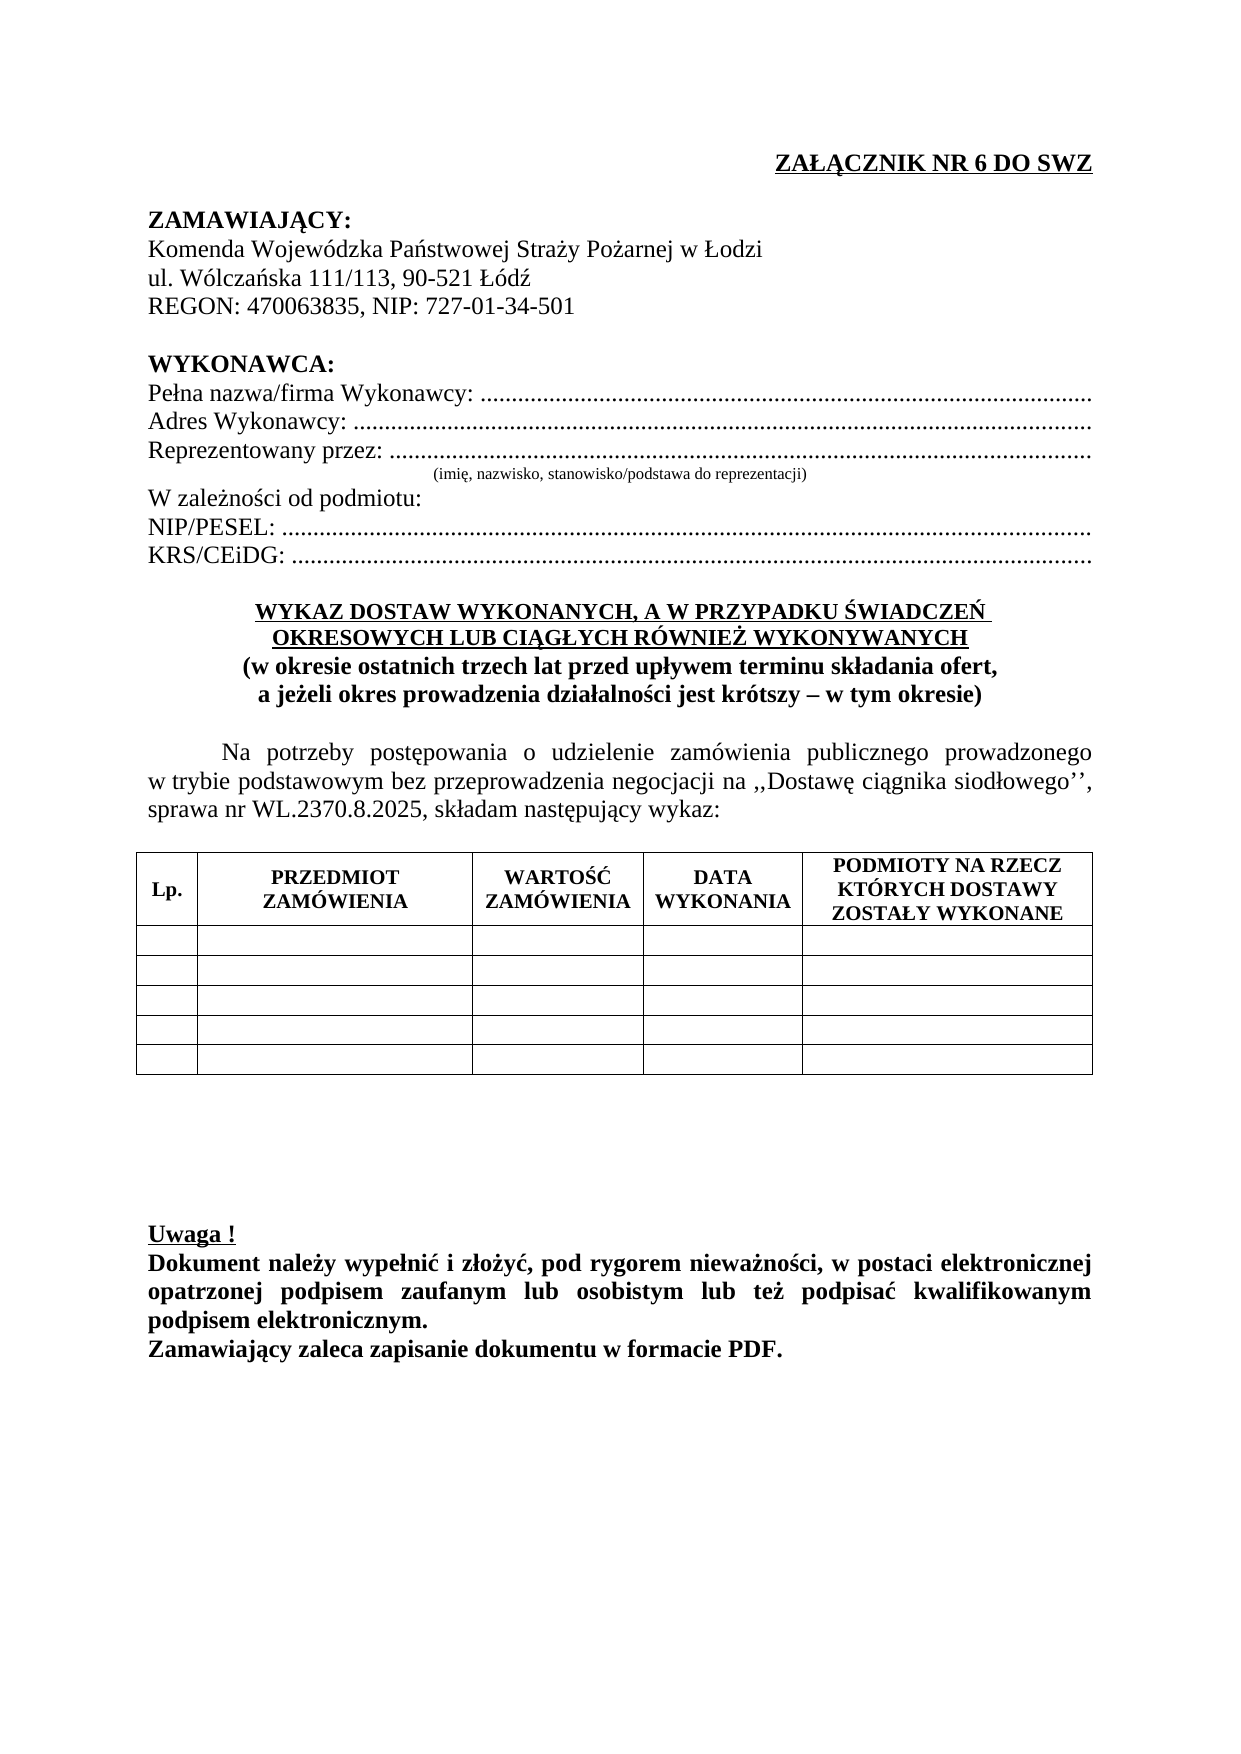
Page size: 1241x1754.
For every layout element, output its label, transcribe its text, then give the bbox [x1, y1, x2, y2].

text NIP/PESEL: [148, 512, 1093, 541]
text (w okresie ostatnich trzech lat przed upływem terminu składania ofert, [148, 651, 1093, 679]
text ZAMAWIAJĄCY: [148, 205, 1093, 234]
table_cell [644, 1045, 802, 1074]
table_cell [803, 1045, 1092, 1074]
table_cell [198, 926, 472, 955]
table_header PODMIOTY NA RZECZ KTÓRYCH DOSTAWY ZOSTAŁY WYKONANE [803, 853, 1092, 925]
text Zamawiający zaleca zapisanie dokumentu w formacie PDF. [148, 1334, 1093, 1363]
text WYKAZ DOSTAW WYKONANYCH, A W PRZYPADKU ŚWIADCZEŃ [148, 598, 1093, 624]
text REGON: 470063835, NIP: 727-01-34-501 [148, 291, 1093, 320]
table_cell [198, 1045, 472, 1074]
table_cell [198, 986, 472, 1014]
table_cell [137, 986, 197, 1014]
text Komenda Wojewódzka Państwowej Straży Pożarnej w Łodzi [148, 234, 1093, 263]
table_cell [644, 1016, 802, 1044]
table_cell [803, 956, 1092, 985]
table_cell [644, 926, 802, 955]
text Pełna nazwa/firma Wykonawcy: [148, 378, 1093, 406]
text (imię, nazwisko, stanowisko/podstawa do reprezentacji) [148, 464, 1093, 483]
text WYKONAWCA: [148, 349, 1093, 378]
table_header DATA WYKONANIA [644, 853, 802, 925]
text Dokument należy wypełnić i złożyć, pod rygorem nieważności, w postaci elektronicznej opatrzonej podpisem zaufanym lub osobistym lub też podpisać kwalifikowanym podpisem elektronicznym. [148, 1248, 1093, 1334]
table_cell [137, 1016, 197, 1044]
table_cell [803, 986, 1092, 1014]
text W zależności od podmiotu: [148, 483, 1093, 512]
table_cell [473, 1016, 643, 1044]
table_cell [473, 926, 643, 955]
table_cell [137, 926, 197, 955]
table_cell [137, 1045, 197, 1074]
table_header Lp. [137, 853, 197, 925]
text Reprezentowany przez: [148, 435, 1093, 464]
table_cell [137, 956, 197, 985]
table_cell [198, 1016, 472, 1044]
table_header WARTOŚĆ ZAMÓWIENIA [473, 853, 643, 925]
text Adres Wykonawcy: [148, 406, 1093, 435]
text ZAŁĄCZNIK NR 6 DO SWZ [148, 148, 1093, 176]
table_cell [644, 956, 802, 985]
text KRS/CEiDG: [148, 541, 1093, 569]
text a jeżeli okres prowadzenia działalności jest krótszy – w tym okresie) [148, 679, 1093, 708]
text ul. Wólczańska 111/113, 90-521 Łódź [148, 263, 1093, 291]
table_cell [473, 986, 643, 1014]
table_cell [198, 956, 472, 985]
table_cell [473, 1045, 643, 1074]
table_cell [644, 986, 802, 1014]
table_cell [803, 1016, 1092, 1044]
table_header PRZEDMIOT ZAMÓWIENIA [198, 853, 472, 925]
text Na potrzeby postępowania o udzielenie zamówienia publicznego prowadzonego w trybie podstawowym bez przeprowadzenia negocjacji na ,,Dostawę ciągnika siodłowego’’, sprawa nr WL.2370.8.2025, składam następujący wykaz: [148, 737, 1093, 823]
text OKRESOWYCH LUB CIĄGŁYCH RÓWNIEŻ WYKONYWANYCH [148, 624, 1093, 651]
table_cell [473, 956, 643, 985]
table_cell [803, 926, 1092, 955]
text Uwaga ! [148, 1219, 1093, 1248]
